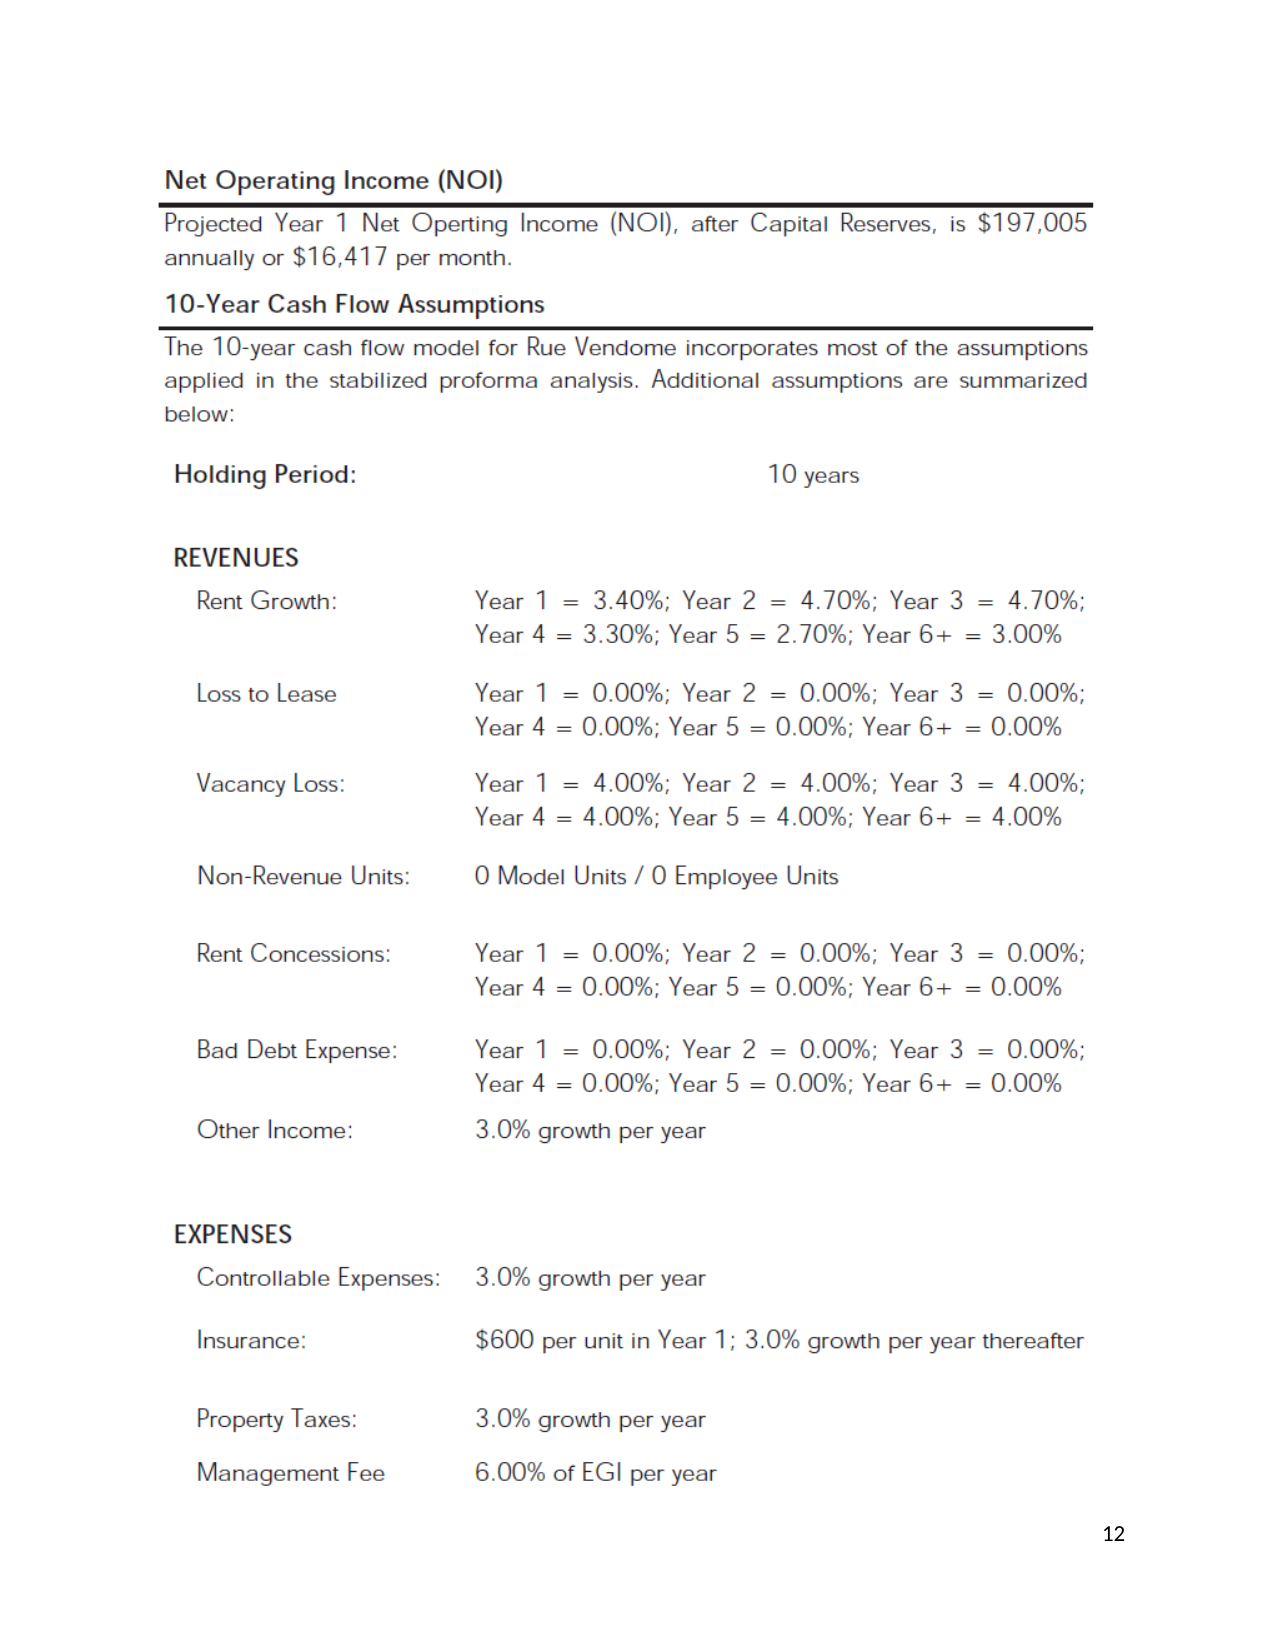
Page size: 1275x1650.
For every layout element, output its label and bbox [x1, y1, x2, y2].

picture [150, 150, 1107, 1501]
